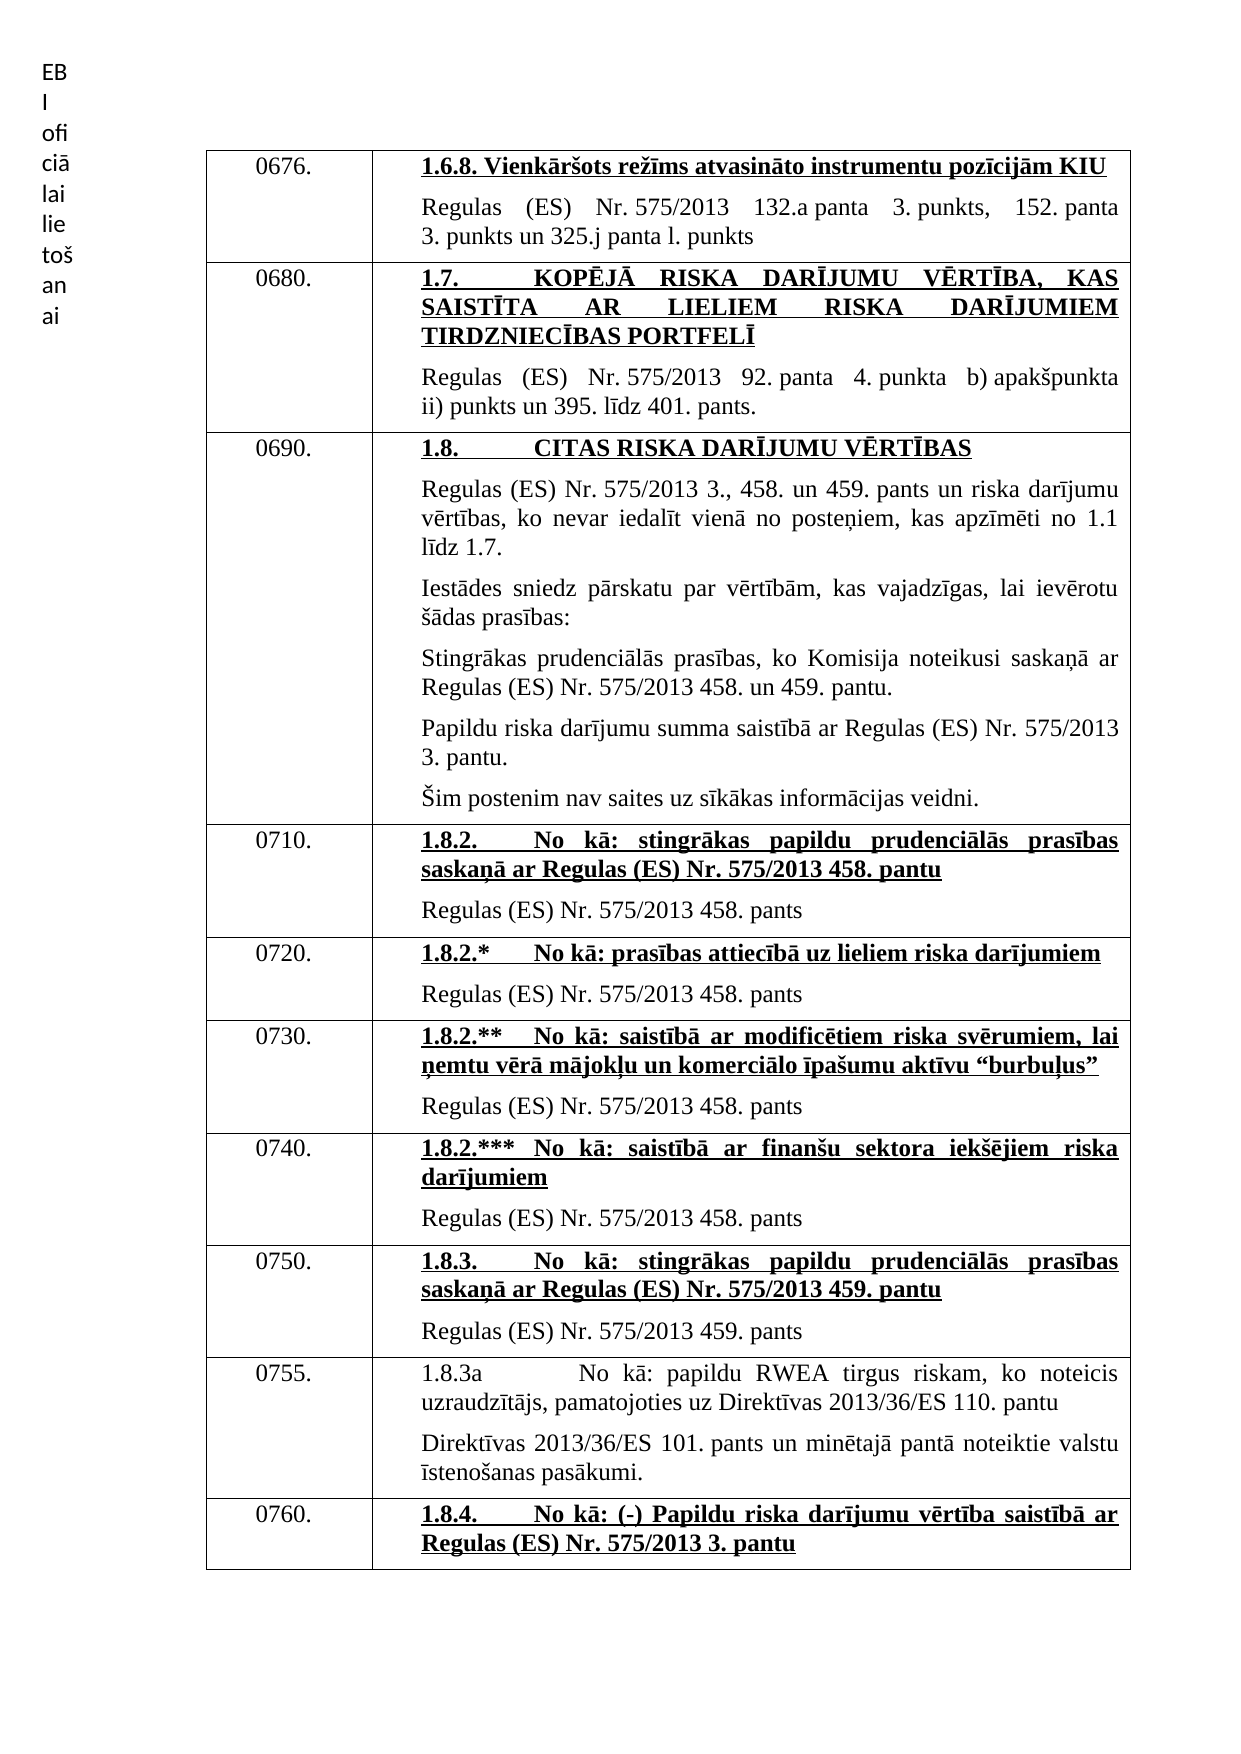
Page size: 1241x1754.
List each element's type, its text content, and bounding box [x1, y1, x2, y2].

table_cell 1.6.8. Vienkāršots režīms atvasināto instrumentu pozīcijām KIU Regulas (ES) Nr. 575/2013 132.a panta 3. punkts, 152. panta 3. punkts un 325.j panta l. punkts [373, 151, 1130, 262]
table_cell 0690. [207, 433, 372, 824]
table_cell 1.7. KOPĒJĀ RISKA DARĪJUMU VĒRTĪBA, KAS SAISTĪTA AR LIELIEM RISKA DARĪJUMIEM TIRDZNIECĪBAS PORTFELĪ Regulas (ES) Nr. 575/2013 92. panta 4. punkta b) apakšpunkta ii) punkts un 395. līdz 401. pants. [373, 263, 1130, 432]
table_cell 1.8.2. No kā: stingrākas papildu prudenciālās prasības saskaņā ar Regulas (ES) Nr. 575/2013 458. pantu Regulas (ES) Nr. 575/2013 458. pants [373, 825, 1130, 937]
table_cell 1.8.2.* No kā: prasības attiecībā uz lieliem riska darījumiem Regulas (ES) Nr. 575/2013 458. pants [373, 938, 1130, 1020]
table_cell 1.8.3. No kā: stingrākas papildu prudenciālās prasības saskaņā ar Regulas (ES) Nr. 575/2013 459. pantu Regulas (ES) Nr. 575/2013 459. pants [373, 1246, 1130, 1357]
table_cell 1.8. CITAS RISKA DARĪJUMU VĒRTĪBAS Regulas (ES) Nr. 575/2013 3., 458. un 459. pants un riska darījumu vērtības, ko nevar iedalīt vienā no posteņiem, kas apzīmēti no 1.1 līdz 1.7. Iestādes sniedz pārskatu par vērtībām, kas vajadzīgas, lai ievērotu šādas prasības: Stingrākas prudenciālās prasības, ko Komisija noteikusi saskaņā ar Regulas (ES) Nr. 575/2013 458. un 459. pantu. Papildu riska darījumu summa saistībā ar Regulas (ES) Nr. 575/2013 3. pantu. Šim postenim nav saites uz sīkākas informācijas veidni. [373, 433, 1130, 824]
table_cell 1.8.3a No kā: papildu RWEA tirgus riskam, ko noteicis uzraudzītājs, pamatojoties uz Direktīvas 2013/36/ES 110. pantu Direktīvas 2013/36/ES 101. pants un minētajā pantā noteiktie valstu īstenošanas pasākumi. [373, 1358, 1130, 1498]
table_cell 0740. [207, 1134, 372, 1245]
table_cell 0720. [207, 938, 372, 1020]
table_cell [373, 1499, 1130, 1569]
table_cell 1.8.2.** No kā: saistībā ar modificētiem riska svērumiem, lai ņemtu vērā mājokļu un komerciālo īpašumu aktīvu “burbuļus” Regulas (ES) Nr. 575/2013 458. pants [373, 1021, 1130, 1132]
table_cell 0755. [207, 1358, 372, 1498]
table_cell 0750. [207, 1246, 372, 1357]
table_cell 0710. [207, 825, 372, 937]
table_cell 0760. [207, 1499, 372, 1569]
table_cell 0730. [207, 1021, 372, 1132]
table_cell 0680. [207, 263, 372, 432]
table_cell 0676. [207, 151, 372, 262]
table_cell 1.8.2.*** No kā: saistībā ar finanšu sektora iekšējiem riska darījumiem Regulas (ES) Nr. 575/2013 458. pants [373, 1134, 1130, 1245]
